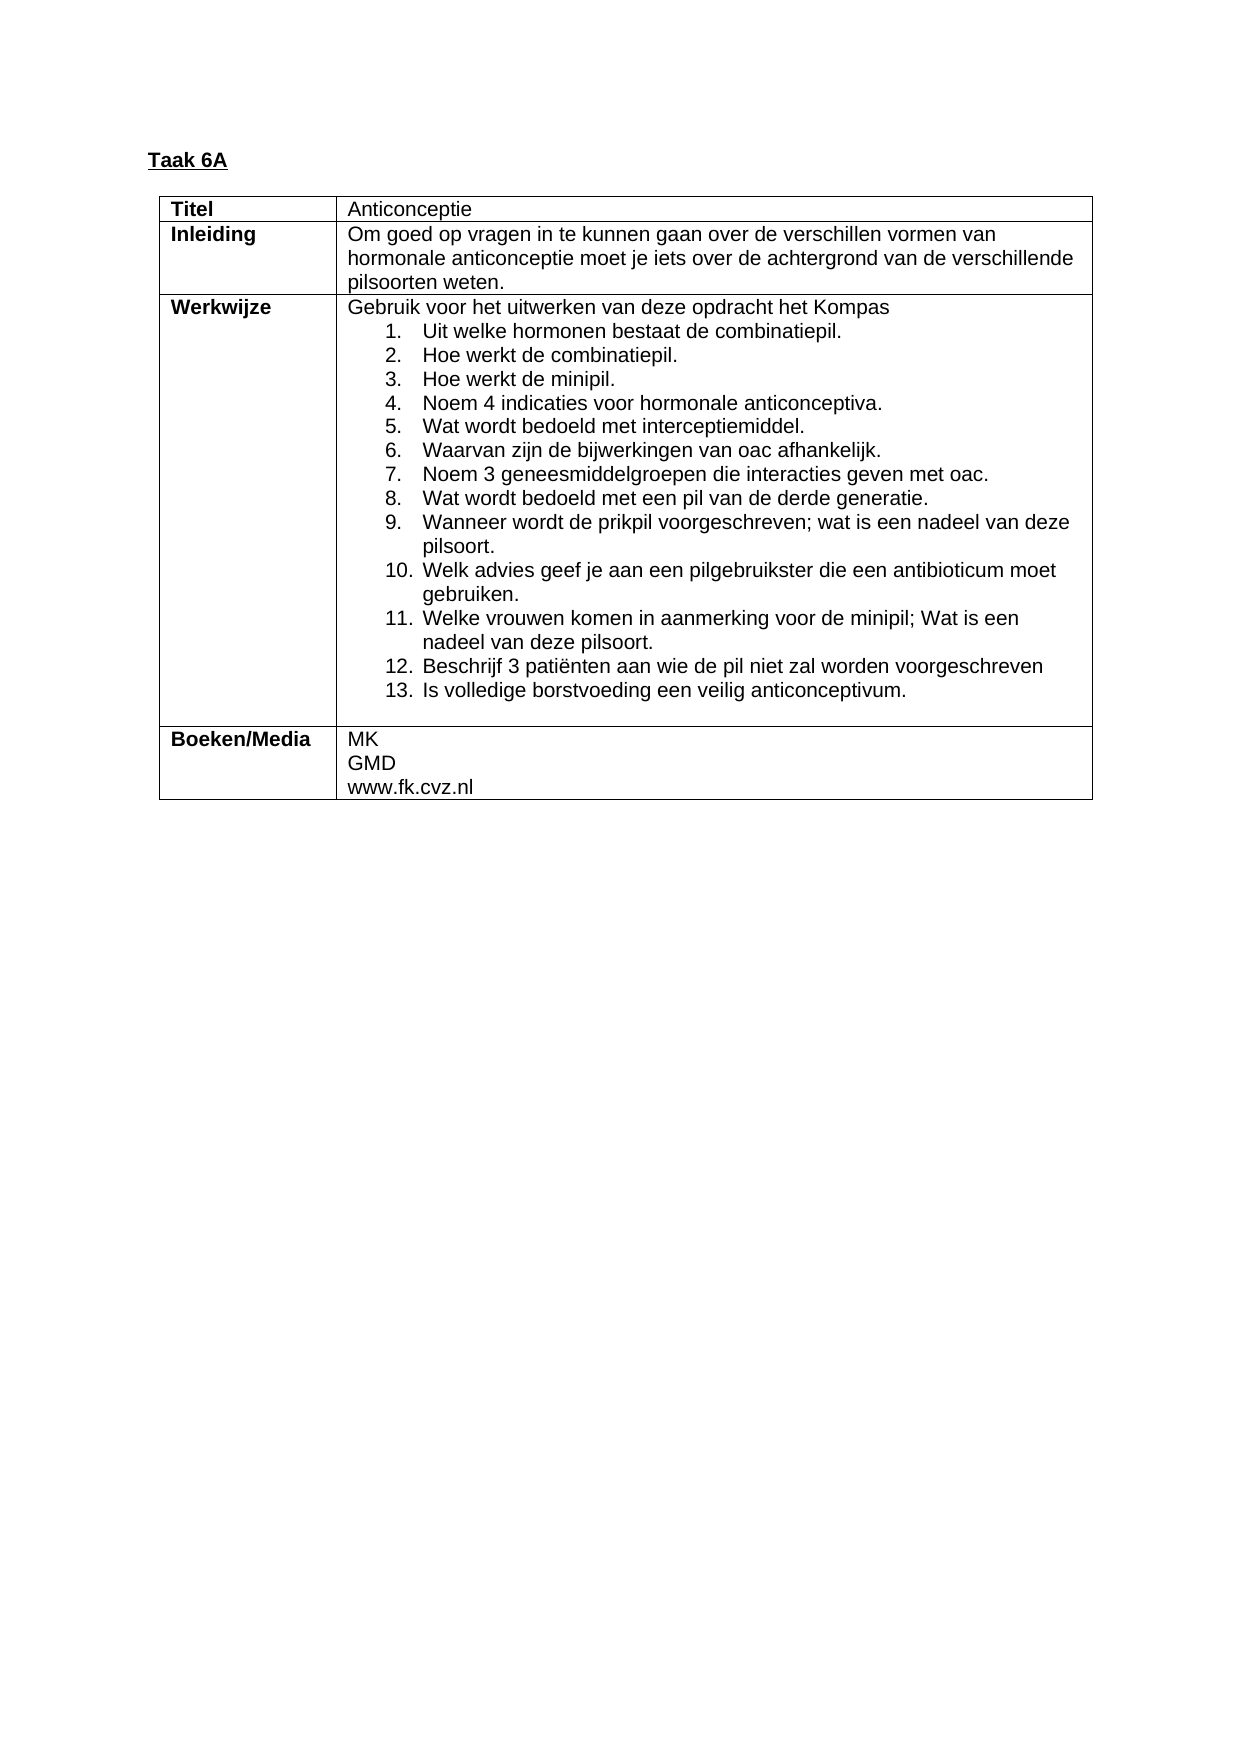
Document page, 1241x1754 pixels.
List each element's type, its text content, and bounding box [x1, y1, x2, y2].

table_cell Inleiding [160, 222, 336, 293]
table_header Anticonceptie [337, 197, 1092, 221]
table_header Titel [160, 197, 336, 221]
table_cell Gebruik voor het uitwerken van deze opdracht het Kompas Uit welke hormonen bestaat de combinatiepil. Hoe werkt de combinatiepil. Hoe werkt de minipil. Noem 4 indicaties voor hormonale anticonceptiva. Wat wordt bedoeld met interceptiemiddel. Waarvan zijn de bijwerkingen van oac afhankelijk. Noem 3 geneesmiddelgroepen die interacties geven met oac. Wat wordt bedoeld met een pil van de derde generatie. Wanneer wordt de prikpil voorgeschreven; wat is een nadeel van deze pilsoort. Welk advies geef je aan een pilgebruikster die een antibioticum moet gebruiken. Welke vrouwen komen in aanmerking voor de minipil; Wat is een nadeel van deze pilsoort. Beschrijf 3 patiënten aan wie de pil niet zal worden voorgeschreven Is volledige borstvoeding een veilig anticonceptivum. [337, 295, 1092, 726]
table_cell Om goed op vragen in te kunnen gaan over de verschillen vormen van hormonale anticonceptie moet je iets over de achtergrond van de verschillende pilsoorten weten. [337, 222, 1092, 293]
table_cell Boeken/Media [160, 727, 336, 799]
table_cell MK GMD www.fk.cvz.nl [337, 727, 1092, 799]
text Taak 6A [148, 148, 1093, 172]
table_cell Werkwijze [160, 295, 336, 726]
